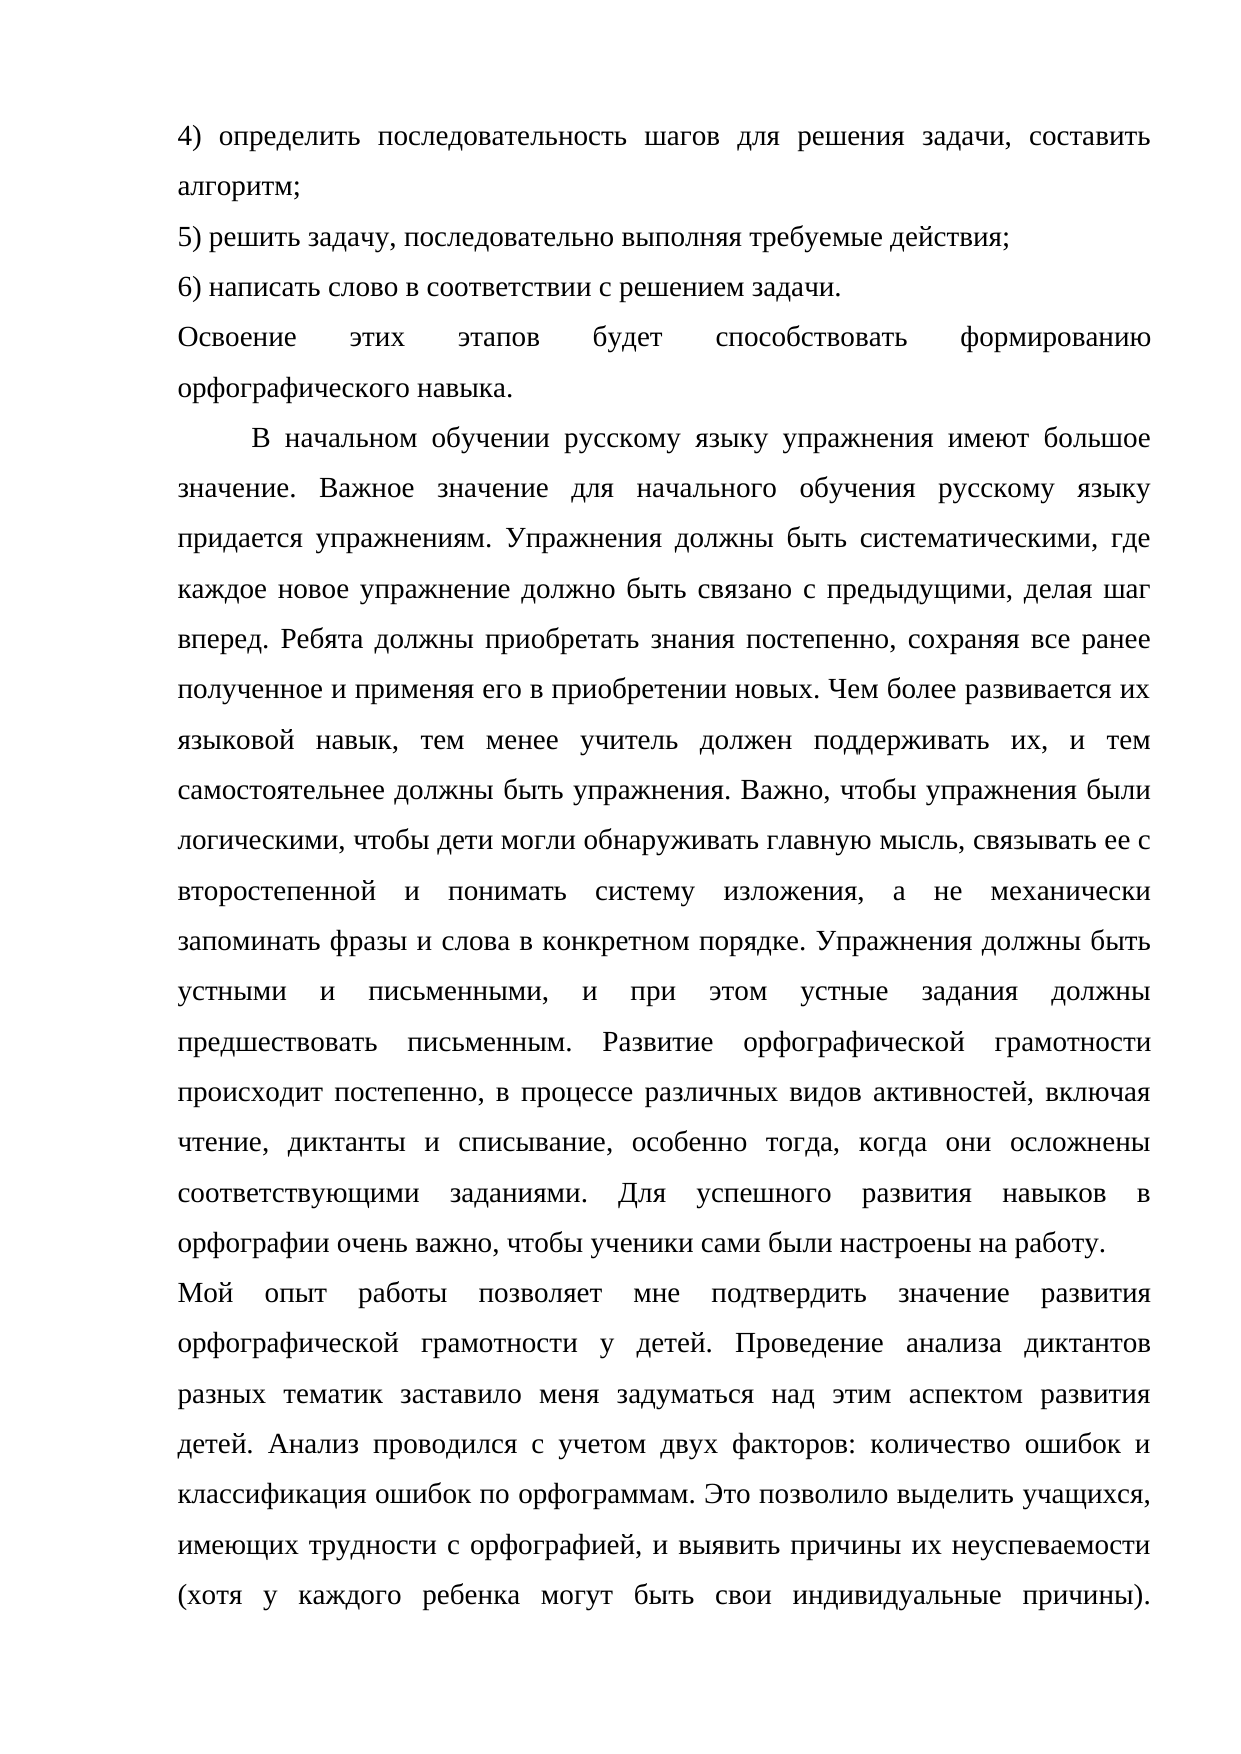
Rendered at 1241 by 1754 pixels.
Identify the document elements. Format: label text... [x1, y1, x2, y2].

text 6) написать слово в соответствии с решением задачи. [177, 269, 1152, 303]
text В начальном обучении русскому языку упражнения имеют большое значение. Важное значение для начального обучения русскому языку придается упражнениям. Упражнения должны быть систематическими, где каждое новое упражнение должно быть связано с предыдущими, делая шаг вперед. Ребята должны приобретать знания постепенно, сохраняя все ранее полученное и применяя его в приобретении новых. Чем более развивается их языковой навык, тем менее учитель должен поддерживать их, и тем самостоятельнее должны быть упражнения. Важно, чтобы упражнения были логическими, чтобы дети могли обнаруживать главную мысль, связывать ее с второстепенной и понимать систему изложения, а не механически запоминать фразы и слова в конкретном порядке. Упражнения должны быть устными и письменными, и при этом устные задания должны предшествовать письменным. Развитие орфографической грамотности происходит постепенно, в процессе различных видов активностей, включая чтение, диктанты и списывание, особенно тогда, когда они осложнены соответствующими заданиями. Для успешного развития навыков в орфографии очень важно, чтобы ученики сами были настроены на работу. [177, 420, 1152, 1258]
text Освоение этих этапов будет способствовать формированию орфографического навыка. [177, 319, 1152, 403]
text 5) решить задачу, последовательно выполняя требуемые действия; [177, 219, 1152, 252]
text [177, 1275, 1152, 1611]
text 4) определить последовательность шагов для решения задачи, составить алгоритм; [177, 118, 1152, 202]
